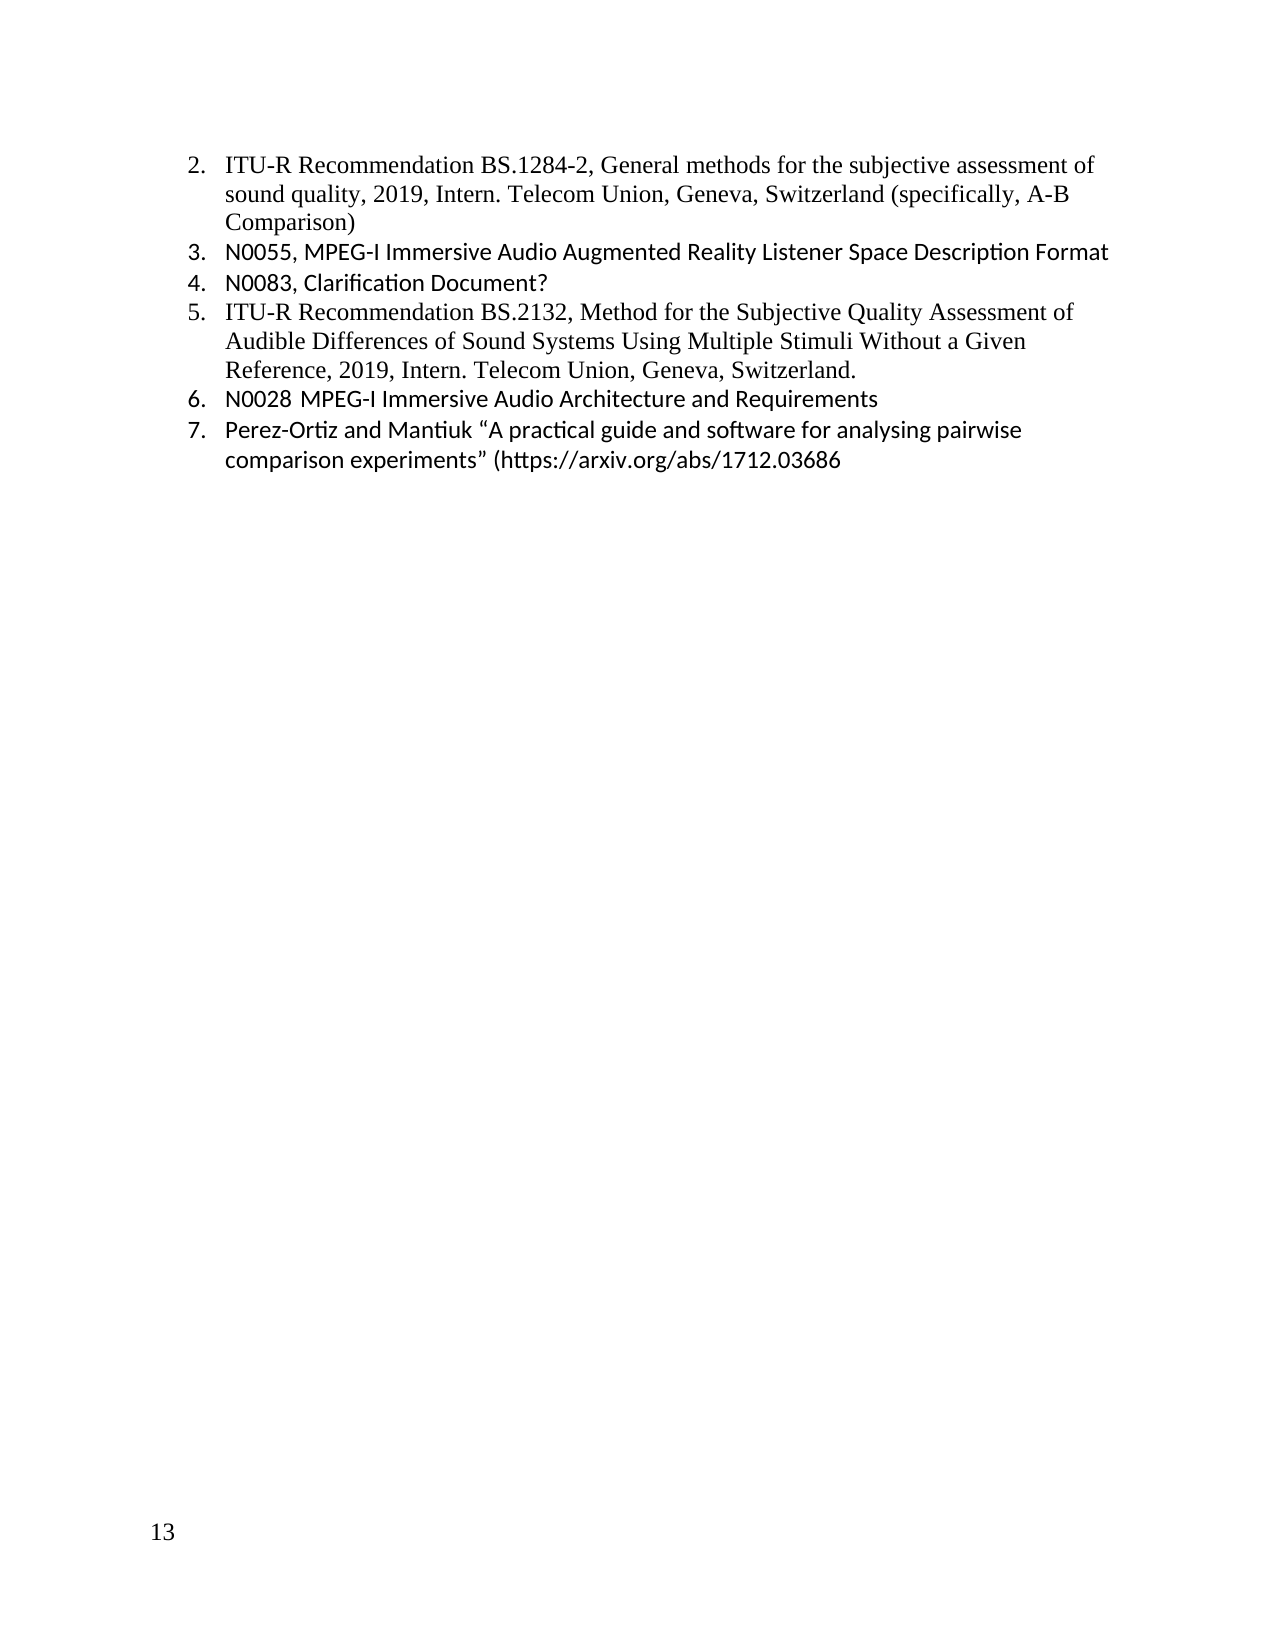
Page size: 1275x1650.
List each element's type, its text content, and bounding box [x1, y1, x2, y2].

list Perez-Ortiz and Mantiuk “A practical guide and software for analysing pairwise comparison experiments” (https://arxiv.org/abs/1712.03686 [187, 414, 1125, 475]
list N0083, Clarification Document? [187, 267, 1125, 297]
list N0055, MPEG-I Immersive Audio Augmented Reality Listener Space Description Format [187, 236, 1125, 267]
list ITU-R Recommendation BS.1284-2, General methods for the subjective assessment of sound quality, 2019, Intern. Telecom Union, Geneva, Switzerland (specifically, A-B Comparison) [187, 150, 1125, 236]
list N0028 MPEG-I Immersive Audio Architecture and Requirements [187, 383, 1125, 414]
list ITU-R Recommendation BS.2132, Method for the Subjective Quality Assessment of Audible Differences of Sound Systems Using Multiple Stimuli Without a Given Reference, 2019, Intern. Telecom Union, Geneva, Switzerland. [187, 297, 1125, 383]
